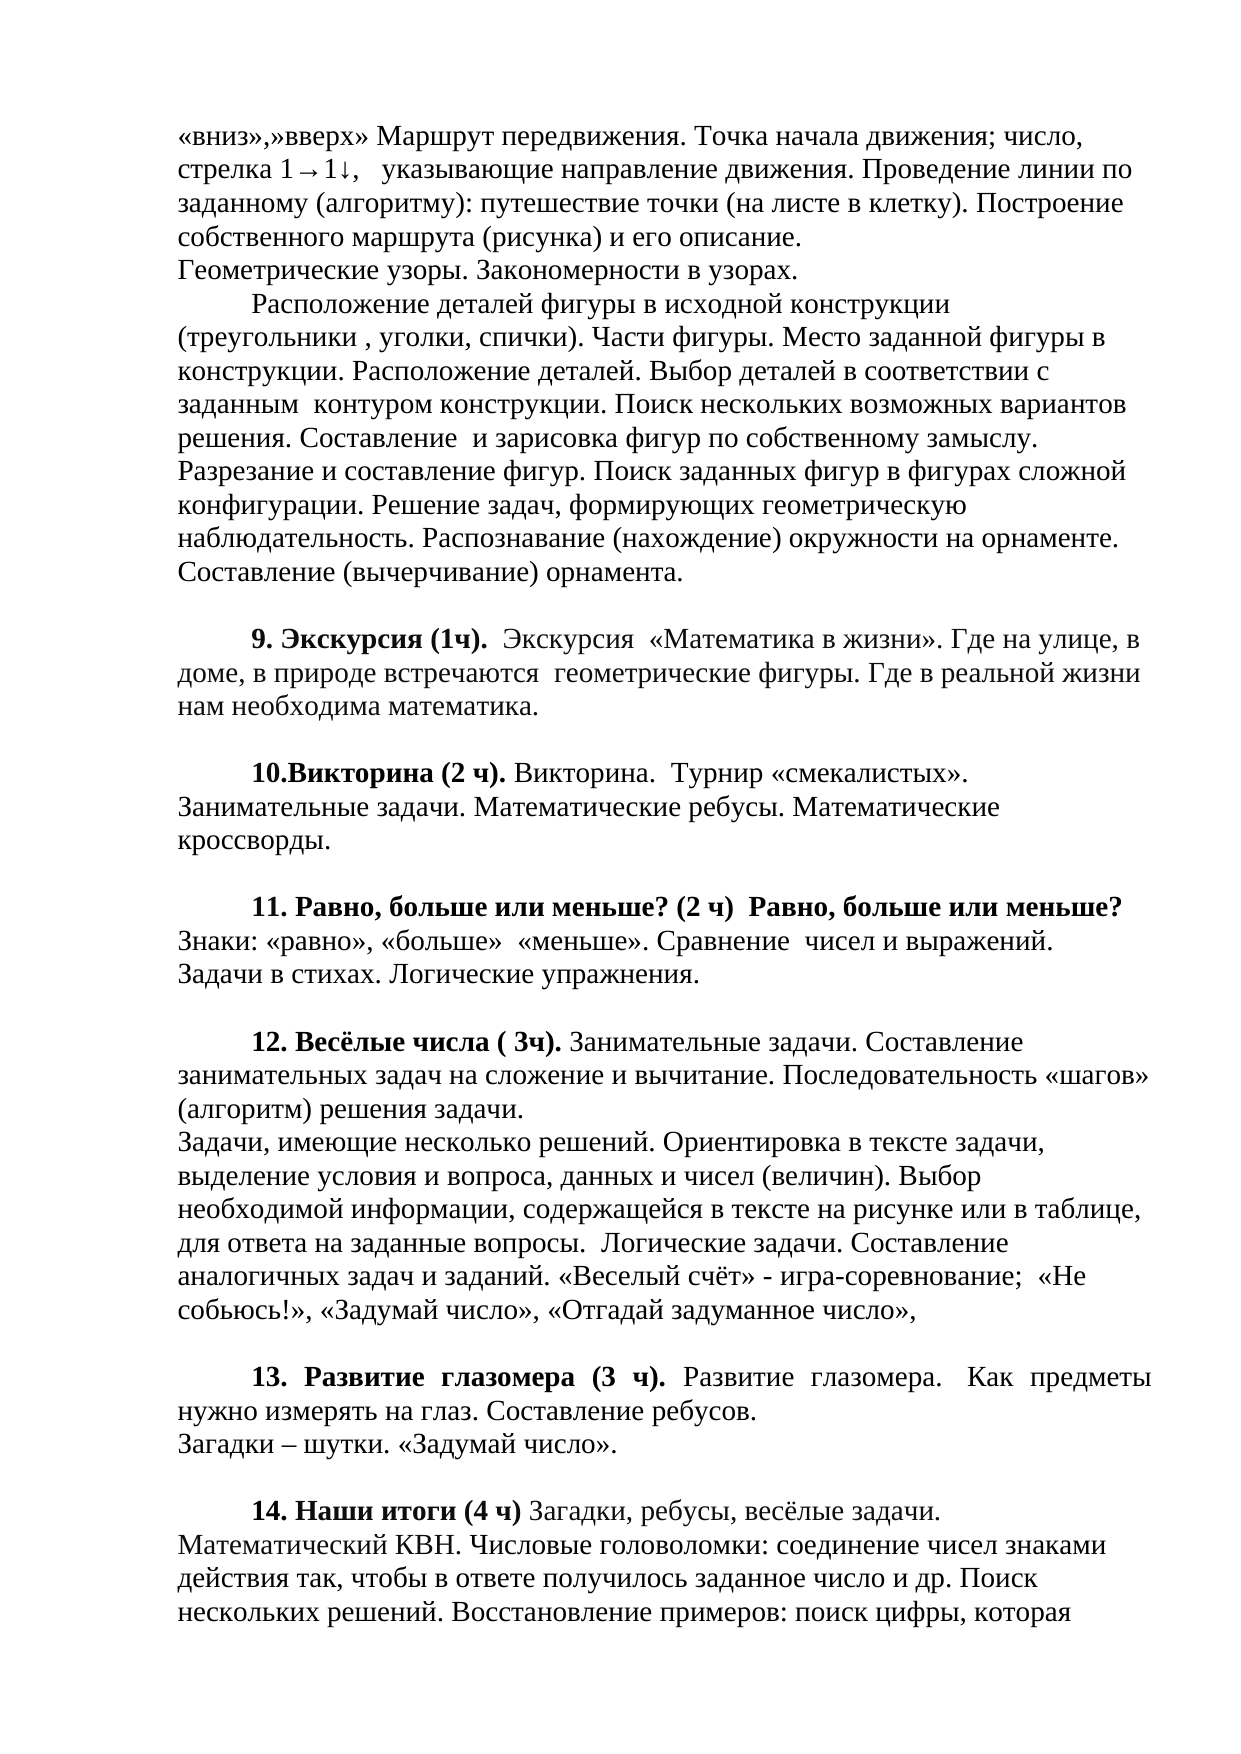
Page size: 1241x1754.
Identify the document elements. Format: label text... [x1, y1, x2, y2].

text Расположение деталей фигуры в исходной конструкции (треугольники , уголки, спички). Части фигуры. Место заданной фигуры в конструкции. Расположение деталей. Выбор деталей в соответствии с заданным контуром конструкции. Поиск нескольких возможных вариантов решения. Составление и зарисовка фигур по собственному замыслу. Разрезание и составление фигур. Поиск заданных фигур в фигурах сложной конфигурации. Решение задач, формирующих геометрическую наблюдательность. Распознавание (нахождение) окружности на орнаменте. Составление (вычерчивание) орнамента. [177, 286, 1152, 588]
text 11. Равно, больше или меньше? (2 ч) Равно, больше или меньше? Знаки: «равно», «больше» «меньше». Сравнение чисел и выражений. Задачи в стихах. Логические упражнения. [177, 889, 1152, 990]
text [177, 1493, 1152, 1627]
text 13. Развитие глазомера (3 ч). Развитие глазомера. Как предметы нужно измерять на глаз. Составление ребусов. [177, 1359, 1152, 1426]
text 9. Экскурсия (1ч). Экскурсия «Математика в жизни». Где на улице, в доме, в природе встречаются геометрические фигуры. Где в реальной жизни нам необходима математика. [177, 621, 1152, 722]
text Задачи, имеющие несколько решений. Ориентировка в тексте задачи, выделение условия и вопроса, данных и чисел (величин). Выбор необходимой информации, содержащейся в тексте на рисунке или в таблице, для ответа на заданные вопросы. Логические задачи. Составление аналогичных задач и заданий. «Веселый счёт» - игра-соревнование; «Не собьюсь!», «Задумай число», «Отгадай задуманное число», [177, 1124, 1152, 1326]
text 12. Весёлые числа ( 3ч). Занимательные задачи. Составление занимательных задач на сложение и вычитание. Последовательность «шагов» (алгоритм) решения задачи. [177, 1024, 1152, 1124]
text Геометрические узоры. Закономерности в узорах. [177, 252, 1152, 286]
text Загадки – шутки. «Задумай число». [177, 1426, 1152, 1460]
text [177, 118, 1152, 252]
text 10.Викторина (2 ч). Викторина. Турнир «смекалистых». Занимательные задачи. Математические ребусы. Математические кроссворды. [177, 755, 1152, 856]
